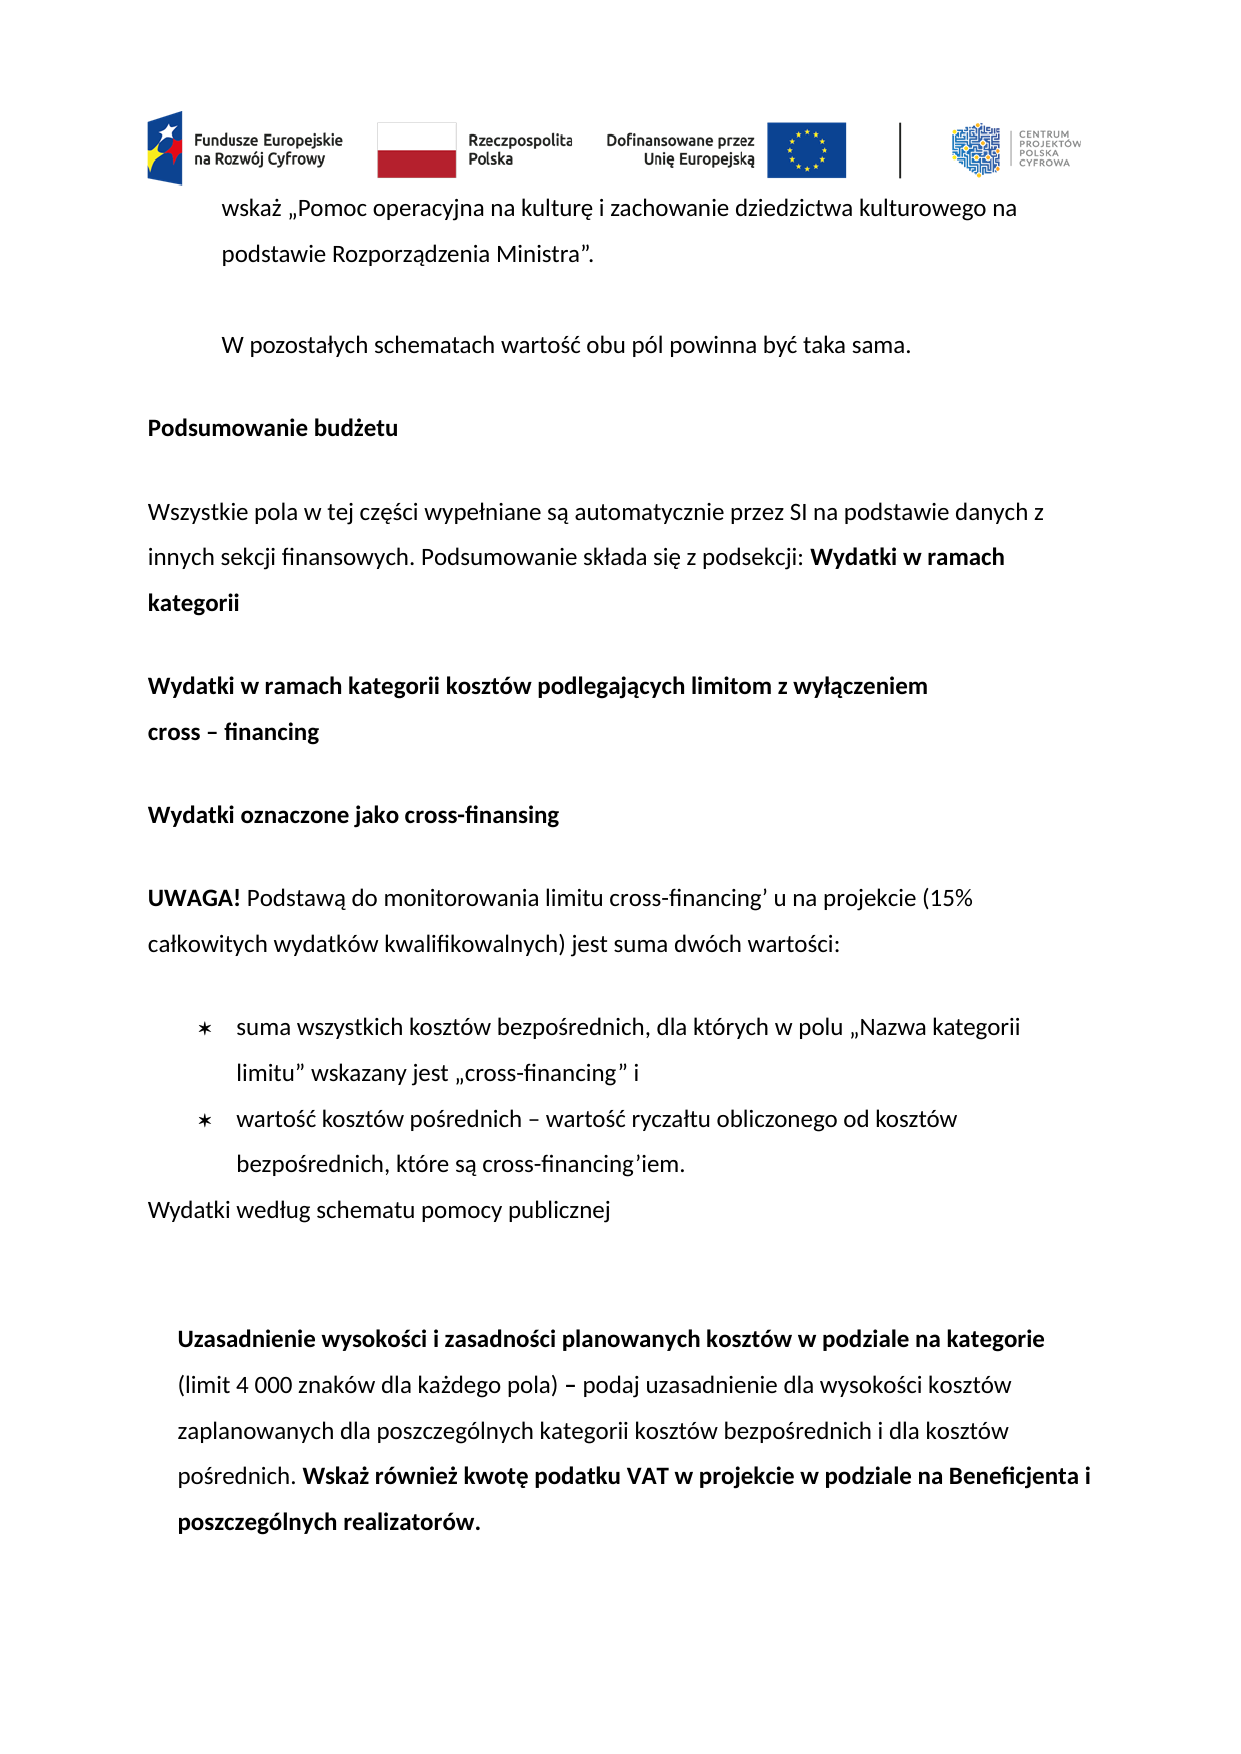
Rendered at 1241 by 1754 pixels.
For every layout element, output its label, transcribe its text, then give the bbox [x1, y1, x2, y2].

text Uzasadnienie wysokości i zasadności planowanych kosztów w podziale na kategorie (limit 4 000 znaków dla każdego pola) – podaj uzasadnienie dla wysokości kosztów zaplanowanych dla poszczególnych kategorii kosztów bezpośrednich i dla kosztów pośrednich. Wskaż również kwotę podatku VAT w projekcie w podziale na Beneficjenta i poszczególnych realizatorów. [177, 1323, 1093, 1537]
picture [147, 111, 1081, 186]
text suma wszystkich kosztów bezpośrednich, dla których w polu „Nazwa kategorii limitu” wskazany jest „cross-financing” i [199, 1011, 1093, 1088]
text wartość kosztów pośrednich – wartość ryczałtu obliczonego od kosztów bezpośrednich, które są cross-financing’iem. [199, 1103, 1093, 1179]
text Wydatki oznaczone jako cross-finansing [148, 799, 1093, 830]
text Wydatki w ramach kategorii kosztów podlegających limitom z wyłączeniem cross – financing [148, 670, 1093, 747]
list W pozostałych schematach wartość obu pól powinna być taka sama. [221, 329, 1093, 360]
text Podsumowanie budżetu [148, 412, 1093, 443]
text Wszystkie pola w tej części wypełniane są automatycznie przez SI na podstawie danych z innych sekcji finansowych. Podsumowanie składa się z podsekcji: Wydatki w ramach kategorii [148, 496, 1093, 618]
list Wydatki według schematu pomocy publicznej [148, 1194, 1093, 1225]
text UWAGA! Podstawą do monitorowania limitu cross-financing’ u na projekcie (15% całkowitych wydatków kwalifikowalnych) jest suma dwóch wartości: [148, 882, 1093, 959]
